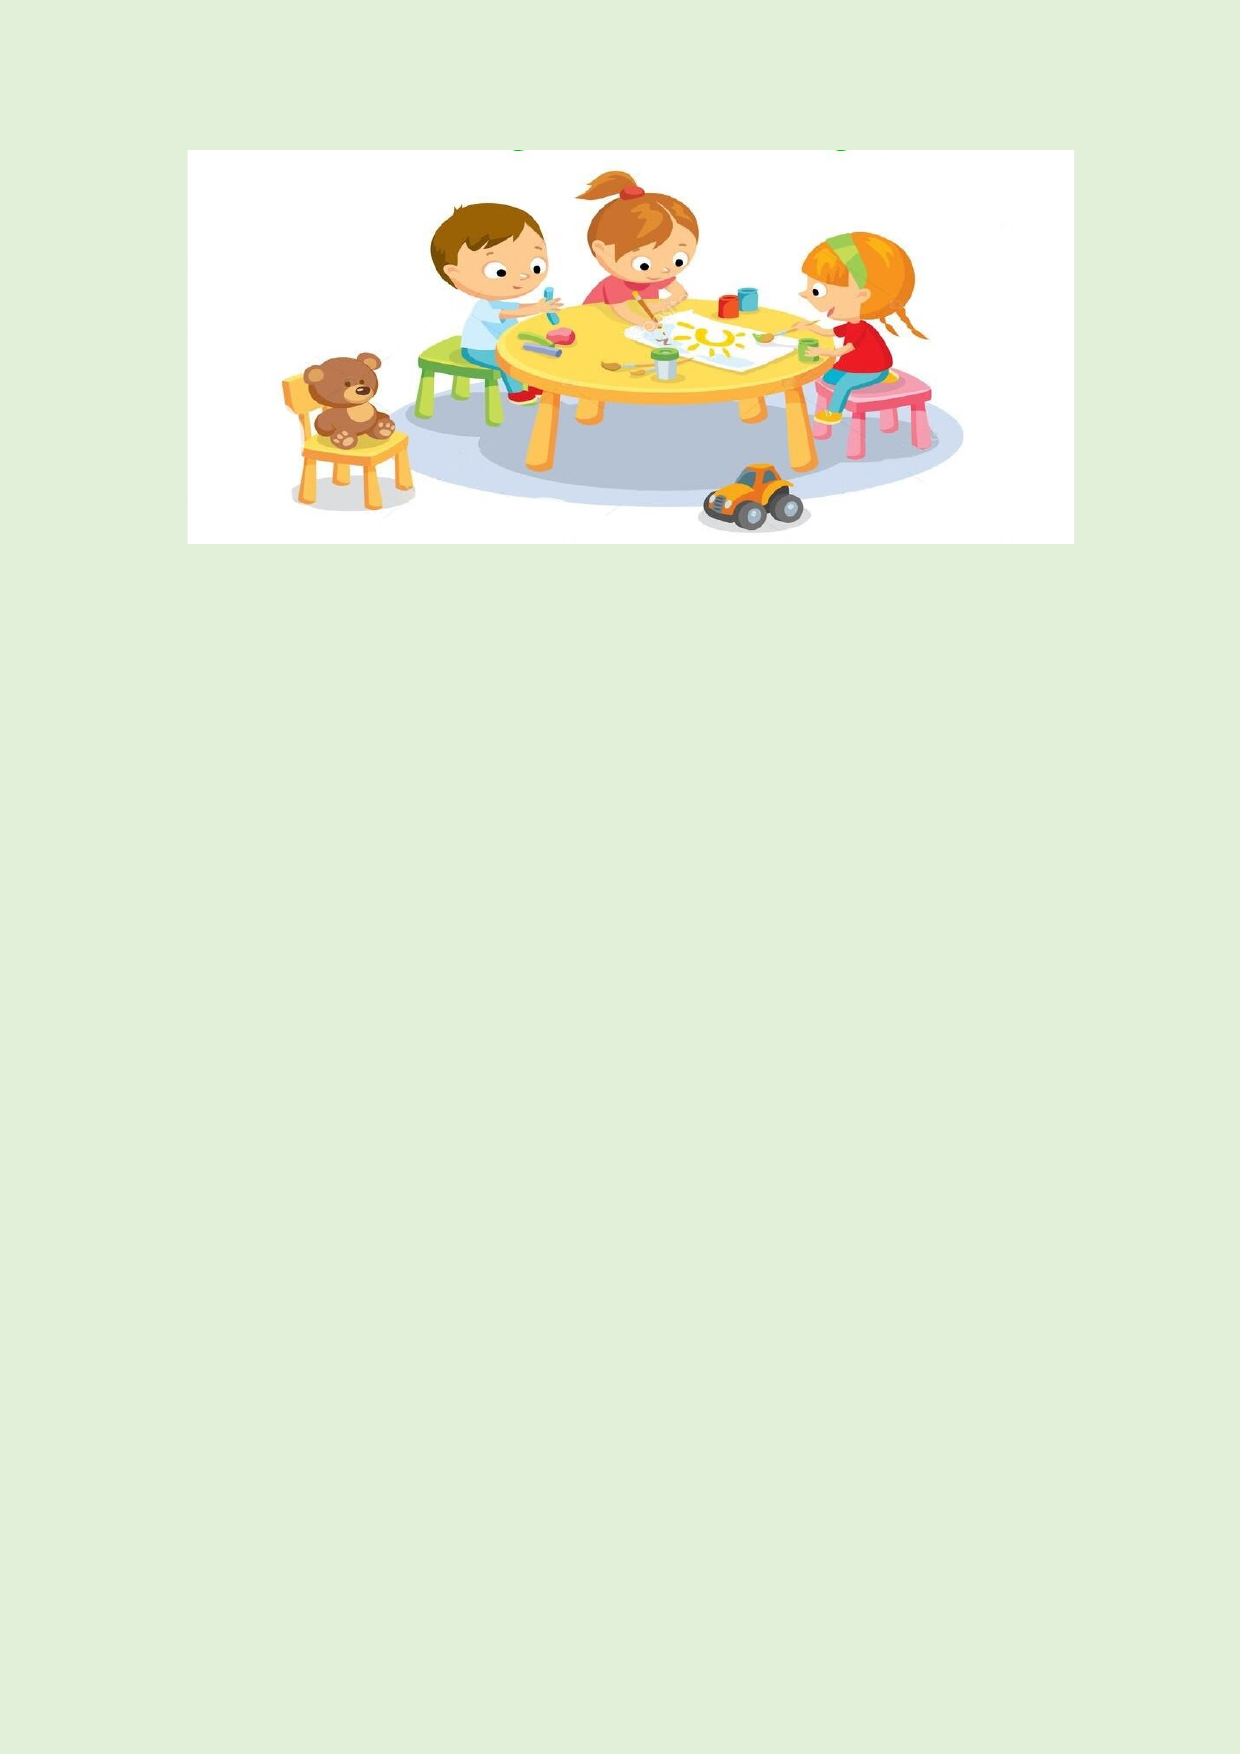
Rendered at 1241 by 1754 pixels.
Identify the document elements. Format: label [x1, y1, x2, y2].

picture [187, 150, 1075, 544]
